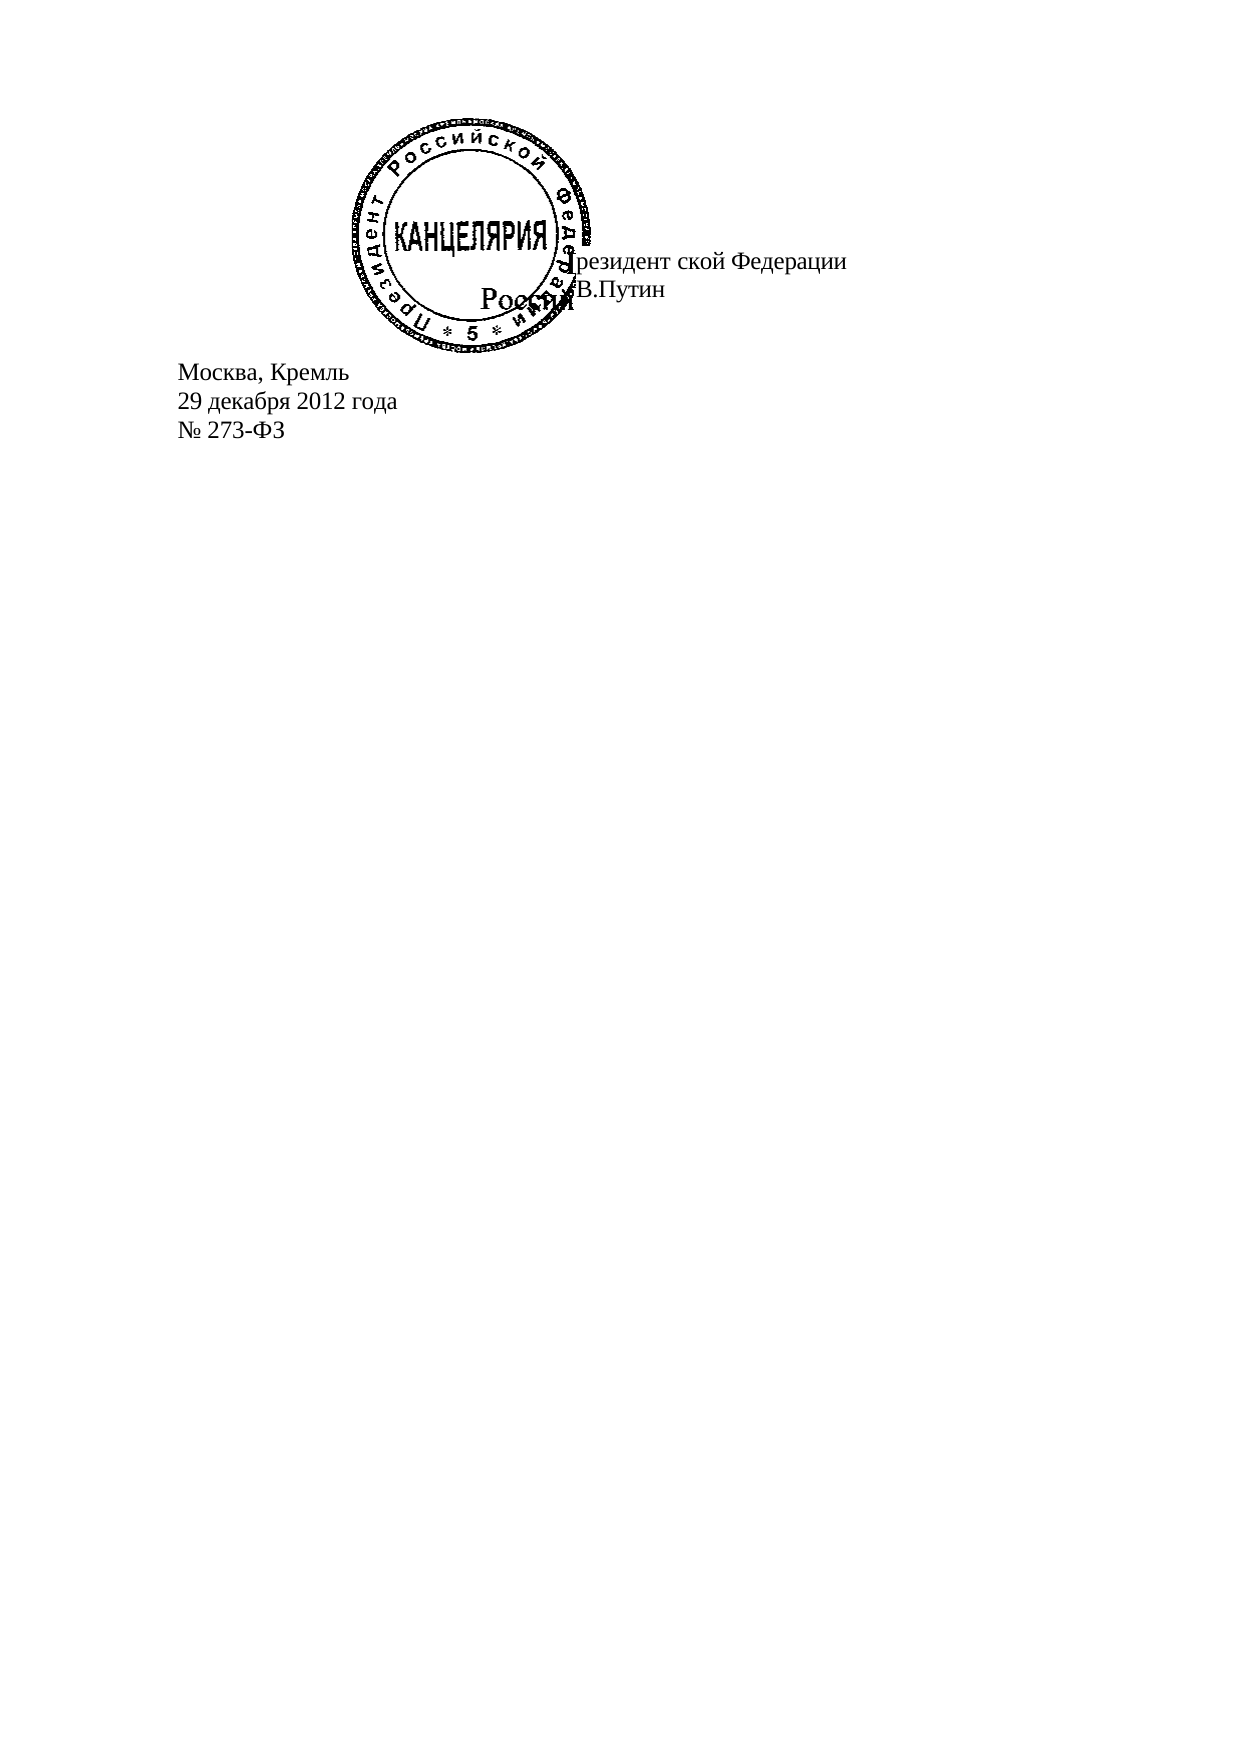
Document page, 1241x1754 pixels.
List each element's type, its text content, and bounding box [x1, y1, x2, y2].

text резидент ской Федерации В.Путин [576, 246, 951, 303]
text Москва, Кремль [177, 122, 1152, 386]
picture [351, 118, 591, 353]
text 29 декабря 2012 года [177, 386, 1152, 415]
text № 273-ФЗ [177, 415, 1152, 443]
